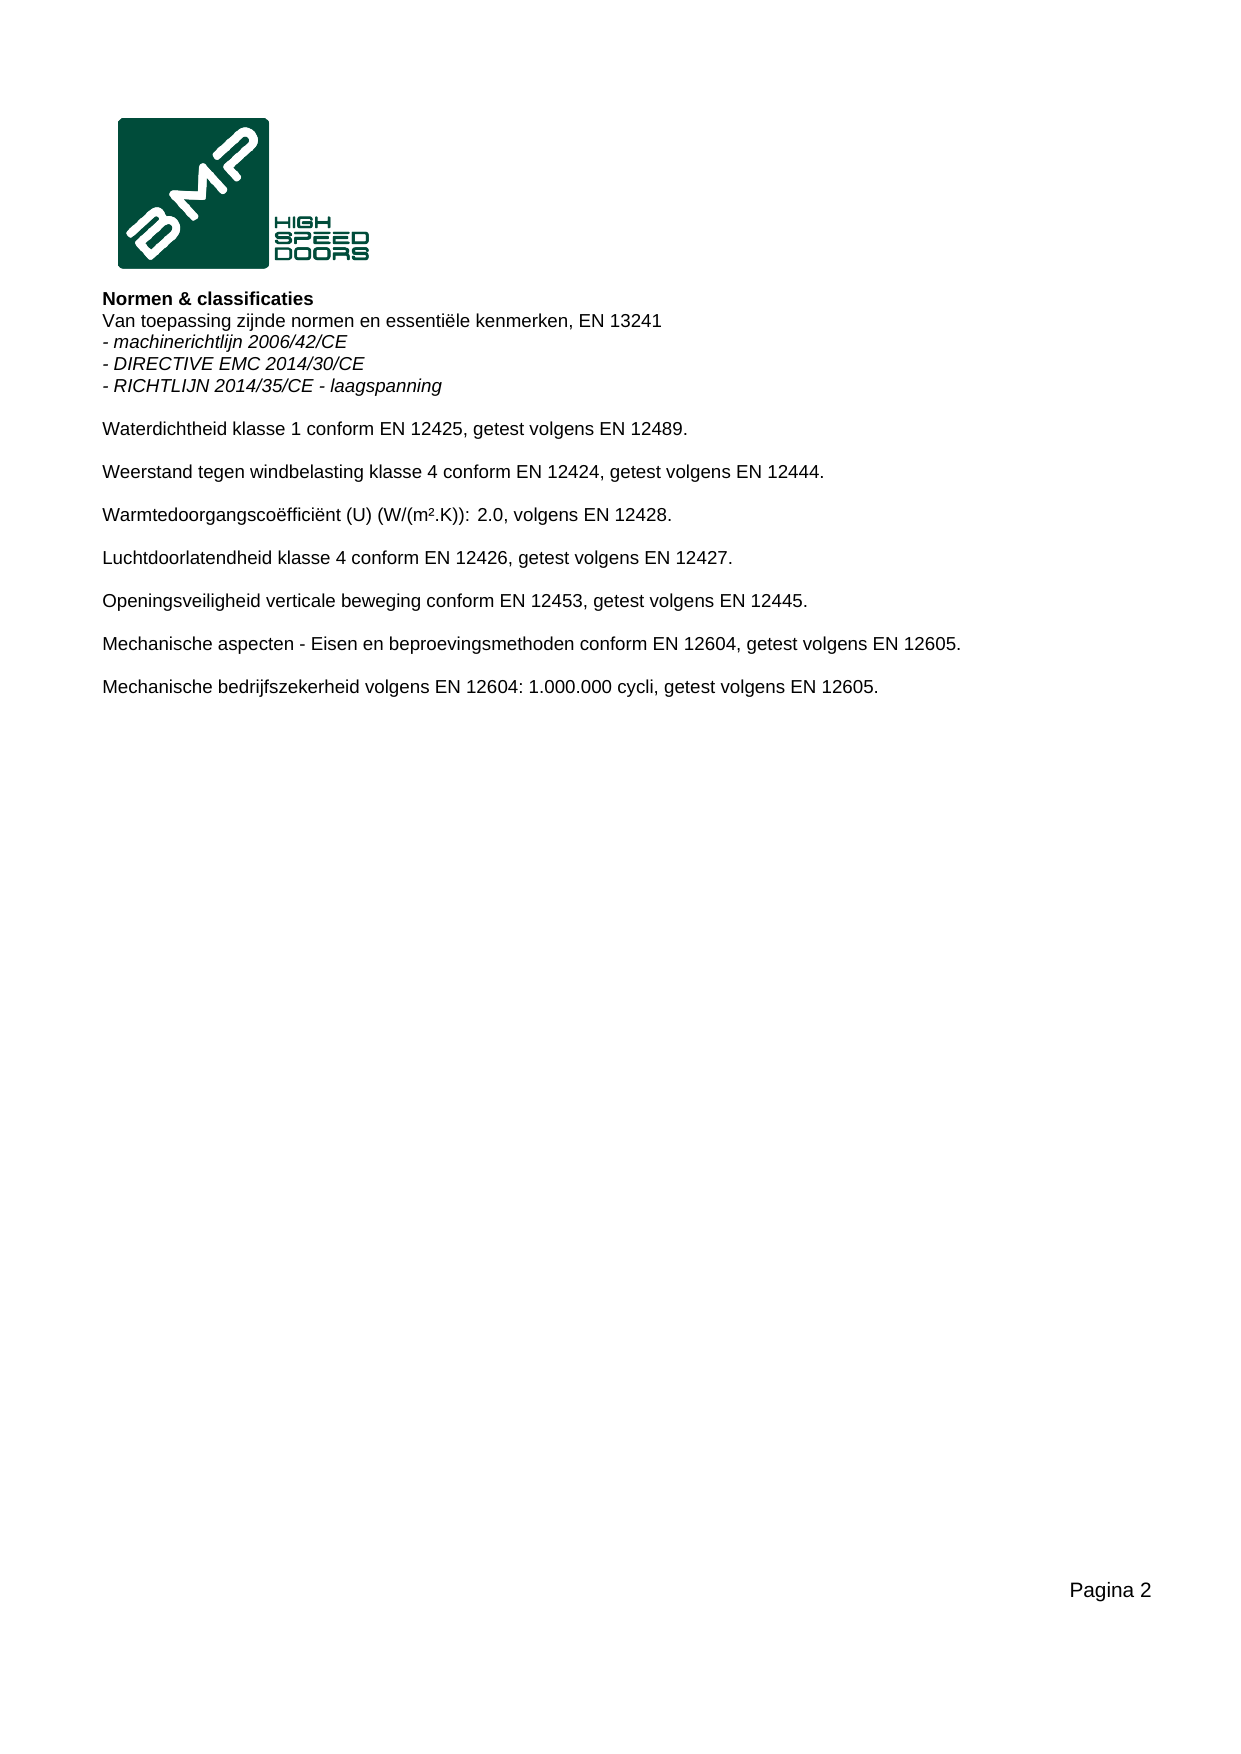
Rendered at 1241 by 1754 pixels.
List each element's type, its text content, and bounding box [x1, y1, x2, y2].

text Mechanische bedrijfszekerheid volgens EN 12604: 1.000.000 cycli, getest volgens EN 12605. [102, 676, 1163, 698]
text Normen & classificaties [102, 288, 1163, 310]
text Mechanische aspecten - Eisen en beproevingsmethoden conform EN 12604, getest volgens EN 12605. [102, 633, 1163, 655]
picture [118, 118, 369, 269]
text Luchtdoorlatendheid klasse 4 conform EN 12426, getest volgens EN 12427. [102, 547, 1163, 568]
text - machinerichtlijn 2006/42/CE [102, 331, 1163, 353]
text Waterdichtheid klasse 1 conform EN 12425, getest volgens EN 12489. [102, 418, 1163, 439]
text - DIRECTIVE EMC 2014/30/CE [102, 353, 1163, 374]
text - RICHTLIJN 2014/35/CE - laagspanning [102, 374, 1163, 396]
text Weerstand tegen windbelasting klasse 4 conform EN 12424, getest volgens EN 12444. [102, 461, 1163, 482]
text Openingsveiligheid verticale beweging conform EN 12453, getest volgens EN 12445. [102, 590, 1163, 612]
text Van toepassing zijnde normen en essentiële kenmerken, EN 13241 [102, 310, 1163, 331]
text Warmtedoorgangscoëfficiënt (U) (W/(m².K)): 2.0, volgens EN 12428. [102, 504, 1163, 525]
